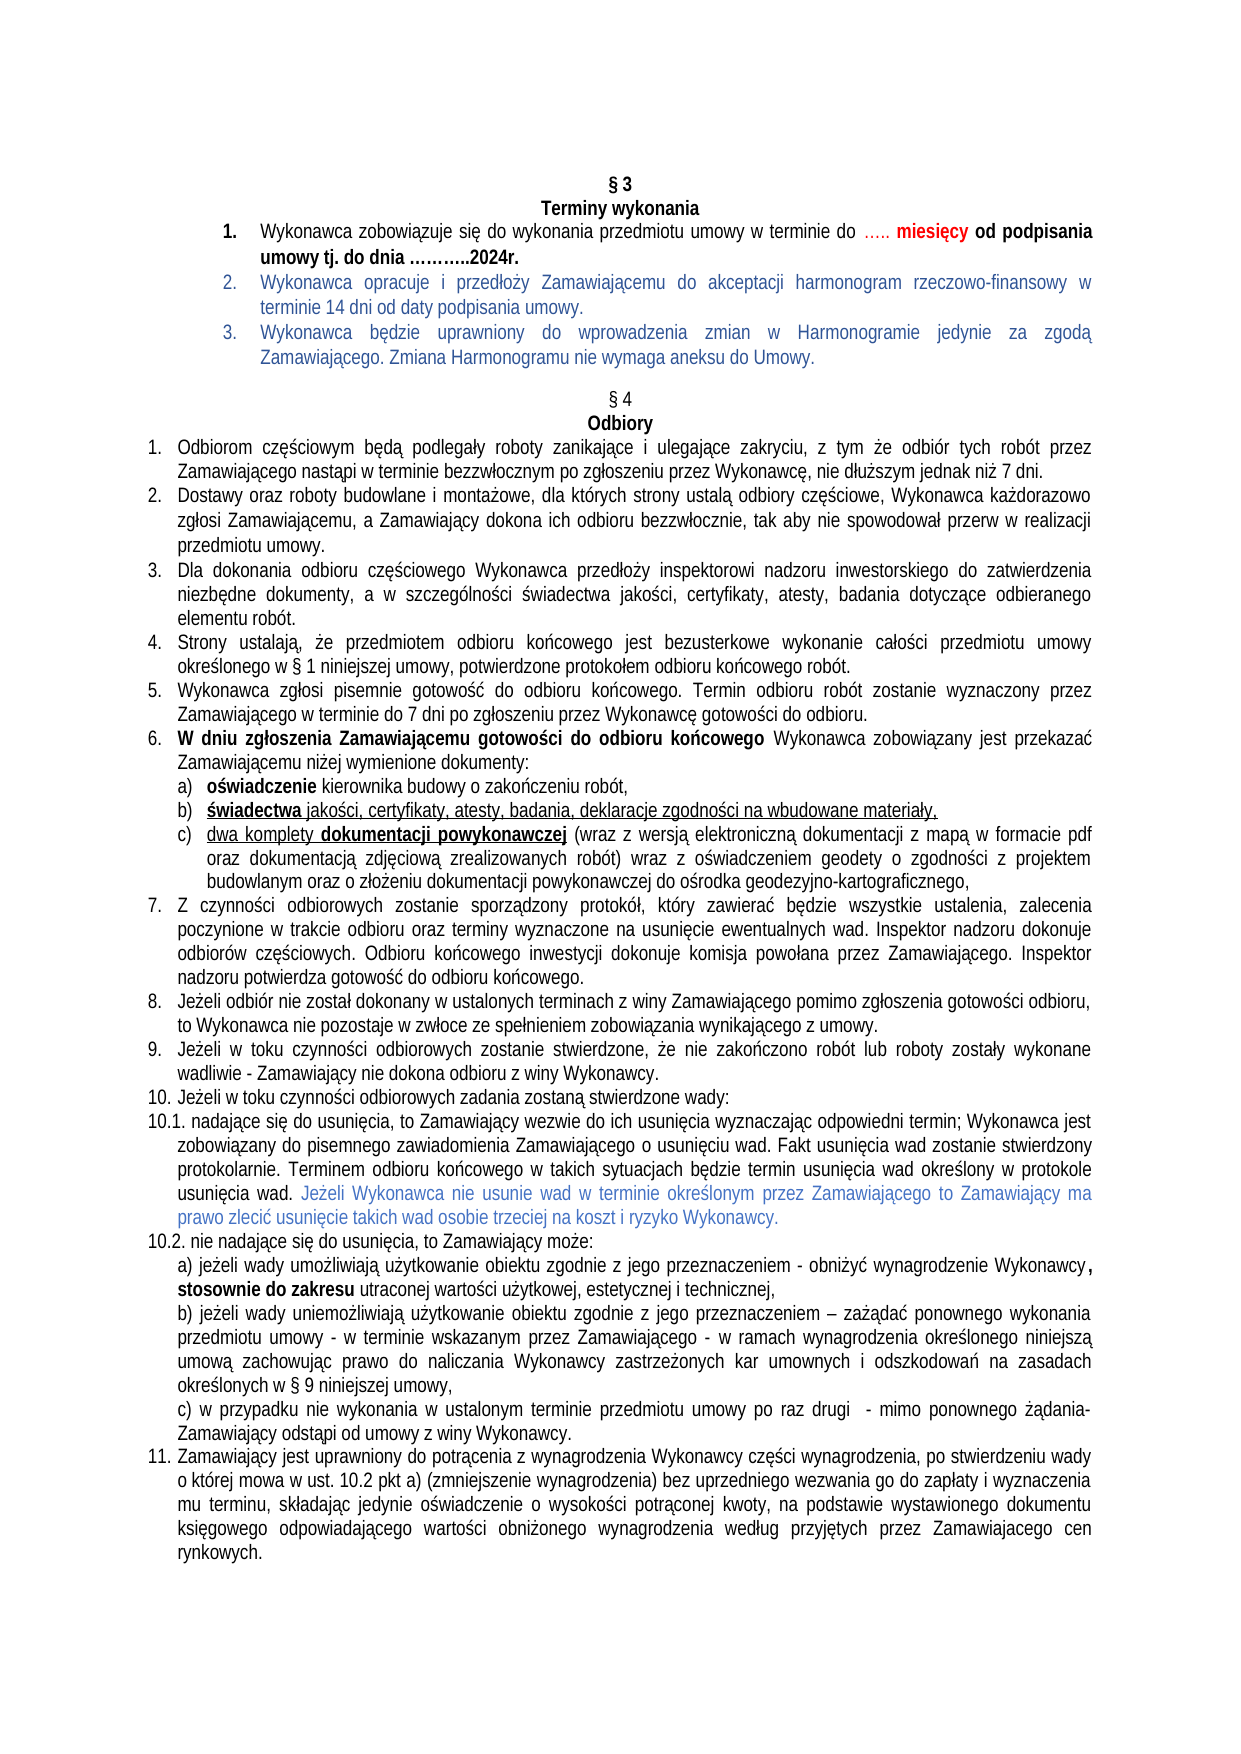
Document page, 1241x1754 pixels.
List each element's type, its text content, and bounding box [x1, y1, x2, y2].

list W dniu zgłoszenia Zamawiającemu gotowości do odbioru końcowego Wykonawca zobowiązany jest przekazać Zamawiającemu niżej wymienione dokumenty: [148, 726, 1093, 773]
list Odbiorom częściowym będą podlegały roboty zanikające i ulegające zakryciu, z tym że odbiór tych robót przez Zamawiającego nastąpi w terminie bezzwłocznym po zgłoszeniu przez Wykonawcę, nie dłuższym jednak niż 7 dni. [148, 435, 1093, 483]
list Wykonawca opracuje i przedłoży Zamawiającemu do akceptacji harmonogram rzeczowo-finansowy w terminie 14 dni od daty podpisania umowy. [223, 270, 1093, 319]
text § 4 [148, 387, 1093, 411]
list oświadczenie kierownika budowy o zakończeniu robót, [177, 773, 1093, 797]
list Wykonawca będzie uprawniony do wprowadzenia zmian w Harmonogramie jedynie za zgodą Zamawiającego. Zmiana Harmonogramu nie wymaga aneksu do Umowy. [223, 320, 1093, 369]
list dwa komplety dokumentacji powykonawczej (wraz z wersją elektroniczną dokumentacji z mapą w formacie pdf oraz dokumentacją zdjęciową zrealizowanych robót) wraz z oświadczeniem geodety o zgodności z projektem budowlanym oraz o złożeniu dokumentacji powykonawczej do ośrodka geodezyjno-kartograficznego, [177, 821, 1093, 893]
text a) jeżeli wady umożliwiają użytkowanie obiektu zgodnie z jego przeznaczeniem - obniżyć wynagrodzenie Wykonawcy, stosownie do zakresu utraconej wartości użytkowej, estetycznej i technicznej, [177, 1253, 1093, 1301]
list Dostawy oraz roboty budowlane i montażowe, dla których strony ustalą odbiory częściowe, Wykonawca każdorazowo zgłosi Zamawiającemu, a Zamawiający dokona ich odbioru bezzwłocznie, tak aby nie spowodował przerw w realizacji przedmiotu umowy. [148, 483, 1093, 557]
list Jeżeli odbiór nie został dokonany w ustalonych terminach z winy Zamawiającego pomimo zgłoszenia gotowości odbioru, to Wykonawca nie pozostaje w zwłoce ze spełnieniem zobowiązania wynikającego z umowy. [148, 989, 1093, 1037]
text Odbiory [148, 411, 1093, 435]
list Strony ustalają, że przedmiotem odbioru końcowego jest bezusterkowe wykonanie całości przedmiotu umowy określonego w § 1 niniejszej umowy, potwierdzone protokołem odbioru końcowego robót. [148, 630, 1093, 678]
list Wykonawca zgłosi pisemnie gotowość do odbioru końcowego. Termin odbioru robót zostanie wyznaczony przez Zamawiającego w terminie do 7 dni po zgłoszeniu przez Wykonawcę gotowości do odbioru. [148, 678, 1093, 726]
list Dla dokonania odbioru częściowego Wykonawca przedłoży inspektorowi nadzoru inwestorskiego do zatwierdzenia niezbędne dokumenty, a w szczególności świadectwa jakości, certyfikaty, atesty, badania dotyczące odbieranego elementu robót. [148, 558, 1093, 630]
list Jeżeli w toku czynności odbiorowych zadania zostaną stwierdzone wady: [148, 1085, 1093, 1109]
text Terminy wykonania [148, 196, 1093, 219]
text § 3 [148, 172, 1093, 196]
list Z czynności odbiorowych zostanie sporządzony protokół, który zawierać będzie wszystkie ustalenia, zalecenia poczynione w trakcie odbioru oraz terminy wyznaczone na usunięcie ewentualnych wad. Inspektor nadzoru dokonuje odbiorów częściowych. Odbioru końcowego inwestycji dokonuje komisja powołana przez Zamawiającego. Inspektor nadzoru potwierdza gotowość do odbioru końcowego. [148, 893, 1093, 989]
text 10.2. nie nadające się do usunięcia, to Zamawiający może: [148, 1229, 1093, 1253]
text b) jeżeli wady uniemożliwiają użytkowanie obiektu zgodnie z jego przeznaczeniem – zażądać ponownego wykonania przedmiotu umowy - w terminie wskazanym przez Zamawiającego - w ramach wynagrodzenia określonego niniejszą umową zachowując prawo do naliczania Wykonawcy zastrzeżonych kar umownych i odszkodowań na zasadach określonych w § 9 niniejszej umowy, [177, 1301, 1093, 1396]
text 10.1. nadające się do usunięcia, to Zamawiający wezwie do ich usunięcia wyznaczając odpowiedni termin; Wykonawca jest zobowiązany do pisemnego zawiadomienia Zamawiającego o usunięciu wad. Fakt usunięcia wad zostanie stwierdzony protokolarnie. Terminem odbioru końcowego w takich sytuacjach będzie termin usunięcia wad określony w protokole usunięcia wad. Jeżeli Wykonawca nie usunie wad w terminie określonym przez Zamawiającego to Zamawiający ma prawo zlecić usunięcie takich wad osobie trzeciej na koszt i ryzyko Wykonawcy. [148, 1109, 1093, 1229]
list Jeżeli w toku czynności odbiorowych zostanie stwierdzone, że nie zakończono robót lub roboty zostały wykonane wadliwie - Zamawiający nie dokona odbioru z winy Wykonawcy. [148, 1037, 1093, 1085]
list świadectwa jakości, certyfikaty, atesty, badania, deklaracje zgodności na wbudowane materiały, [177, 797, 1093, 821]
list Wykonawca zobowiązuje się do wykonania przedmiotu umowy w terminie do ….. miesięcy od podpisania umowy tj. do dnia ………..2024r. [223, 219, 1093, 268]
list Zamawiający jest uprawniony do potrącenia z wynagrodzenia Wykonawcy części wynagrodzenia, po stwierdzeniu wady o której mowa w ust. 10.2 pkt a) (zmniejszenie wynagrodzenia) bez uprzedniego wezwania go do zapłaty i wyznaczenia mu terminu, składając jedynie oświadczenie o wysokości potrąconej kwoty, na podstawie wystawionego dokumentu księgowego odpowiadającego wartości obniżonego wynagrodzenia według przyjętych przez Zamawiajacego cen rynkowych. [148, 1444, 1093, 1564]
text c) w przypadku nie wykonania w ustalonym terminie przedmiotu umowy po raz drugi - mimo ponownego żądania- Zamawiający odstąpi od umowy z winy Wykonawcy. [177, 1396, 1093, 1444]
